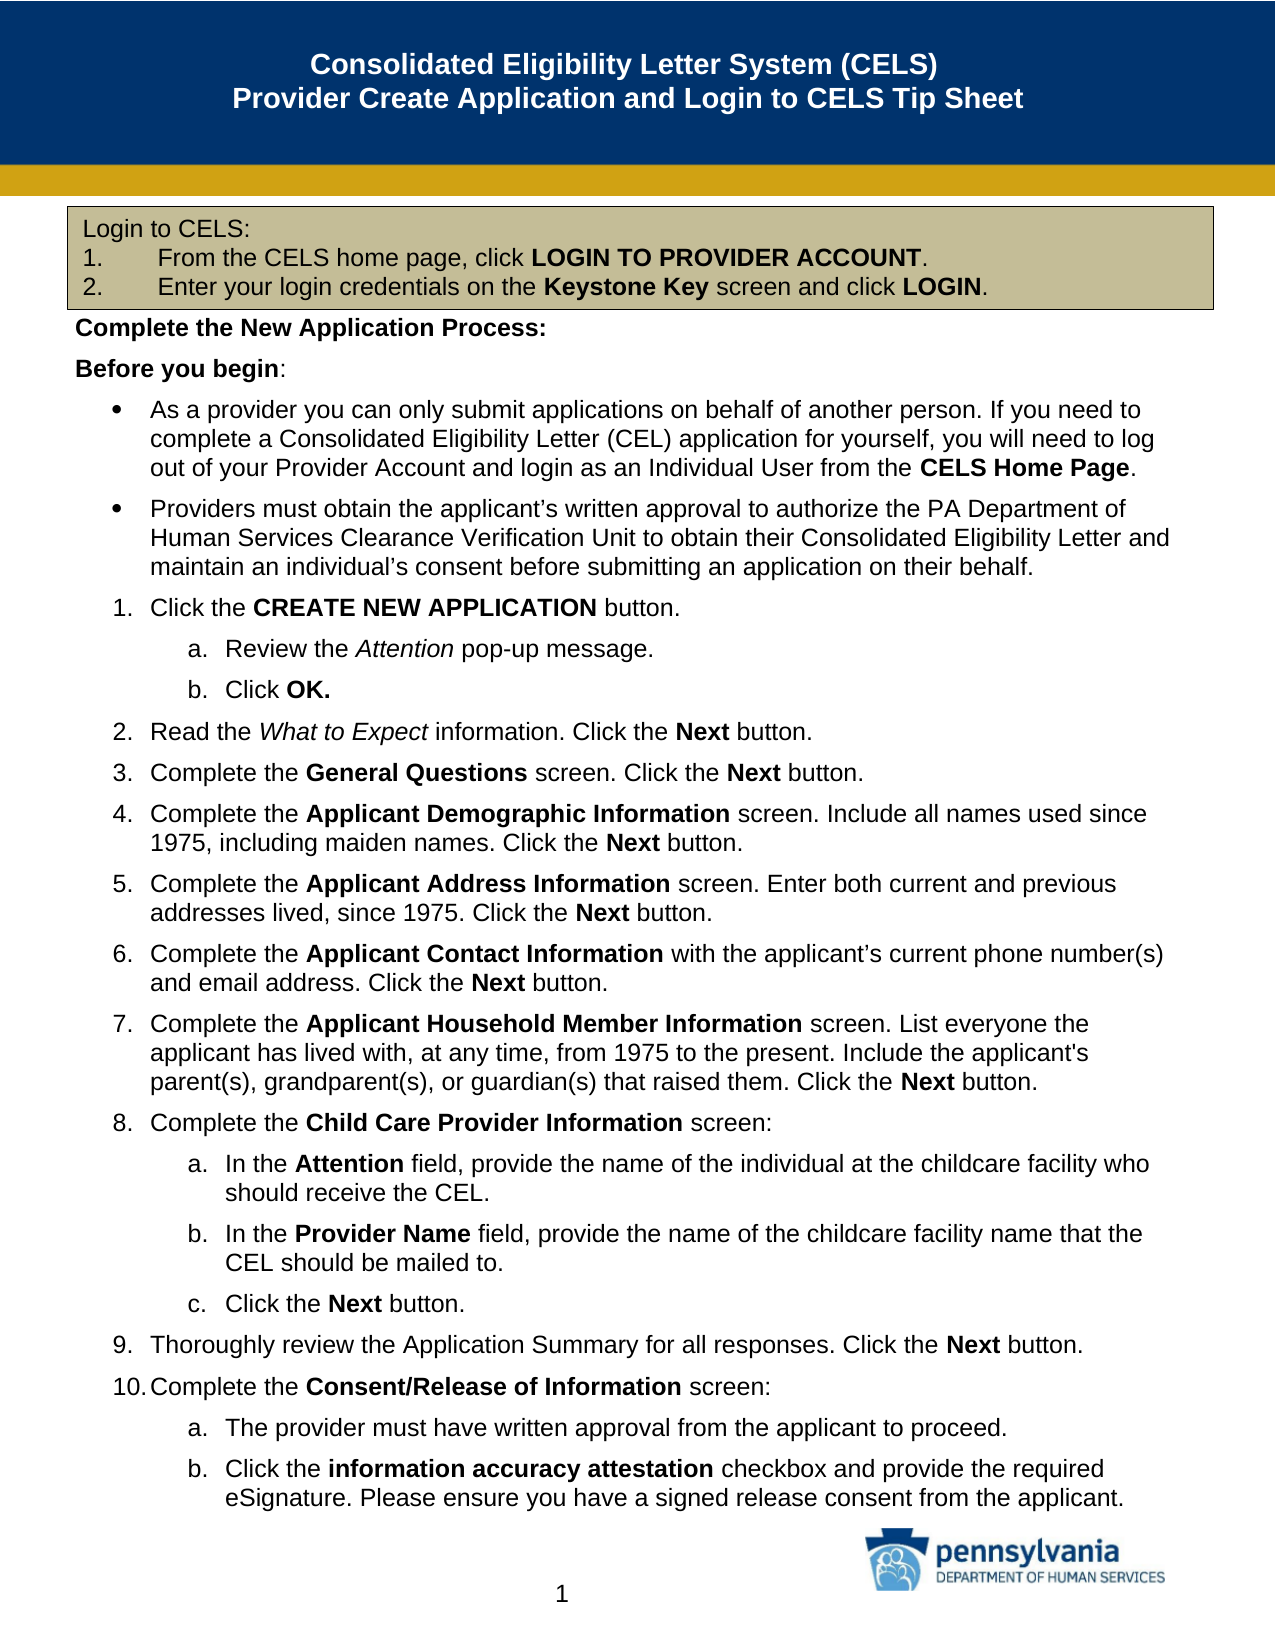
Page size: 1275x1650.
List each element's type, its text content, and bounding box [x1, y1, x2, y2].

subtitle As a provider you can only submit applications on behalf of another person. If you need to complete a Consolidated Eligibility Letter (CEL) application for yourself, you will need to log out of your Provider Account and login as an Individual User from the CELS Home Page. [112, 395, 1179, 482]
list Complete the Applicant Address Information screen. Enter both current and previous addresses lived, since 1975. Click the Next button. [112, 869, 1179, 927]
list Thoroughly review the Application Summary for all responses. Click the Next button. [112, 1330, 1179, 1359]
list Read the What to Expect information. Click the Next button. [112, 717, 1179, 745]
list Click the CREATE NEW APPLICATION button. [112, 593, 1179, 622]
subtitle Providers must obtain the applicant’s written approval to authorize the PA Department of Human Services Clearance Verification Unit to obtain their Consolidated Eligibility Letter and maintain an individual’s consent before submitting an application on their behalf. [112, 494, 1179, 580]
list Review the Attention pop-up message. [187, 634, 1179, 663]
list Complete the Consent/Release of Information screen: [112, 1372, 1179, 1400]
list Click the Next button. [187, 1289, 1179, 1318]
list In the Provider Name field, provide the name of the childcare facility name that the CEL should be mailed to. [187, 1219, 1179, 1277]
picture [853, 1521, 1175, 1596]
picture [0, 1, 1275, 196]
list Complete the Applicant Contact Information with the applicant’s current phone number(s) and email address. Click the Next button. [112, 939, 1179, 997]
list Click the information accuracy attestation checkbox and provide the required eSignature. Please ensure you have a signed release consent from the applicant. [187, 1454, 1179, 1512]
list Complete the Applicant Household Member Information screen. List everyone the applicant has lived with, at any time, from 1975 to the present. Include the applicant's parent(s), grandparent(s), or guardian(s) that raised them. Click the Next button. [112, 1009, 1179, 1095]
list Complete the General Questions screen. Click the Next button. [112, 758, 1179, 787]
list Click OK. [187, 675, 1179, 704]
text Complete the New Application Process: [75, 310, 1179, 341]
list The provider must have written approval from the applicant to proceed. [187, 1413, 1179, 1442]
subtitle Before you begin: [75, 354, 1179, 383]
list In the Attention field, provide the name of the individual at the childcare facility who should receive the CEL. [187, 1149, 1179, 1207]
list Complete the Child Care Provider Information screen: [112, 1108, 1179, 1137]
list Complete the Applicant Demographic Information screen. Include all names used since 1975, including maiden names. Click the Next button. [112, 799, 1179, 857]
